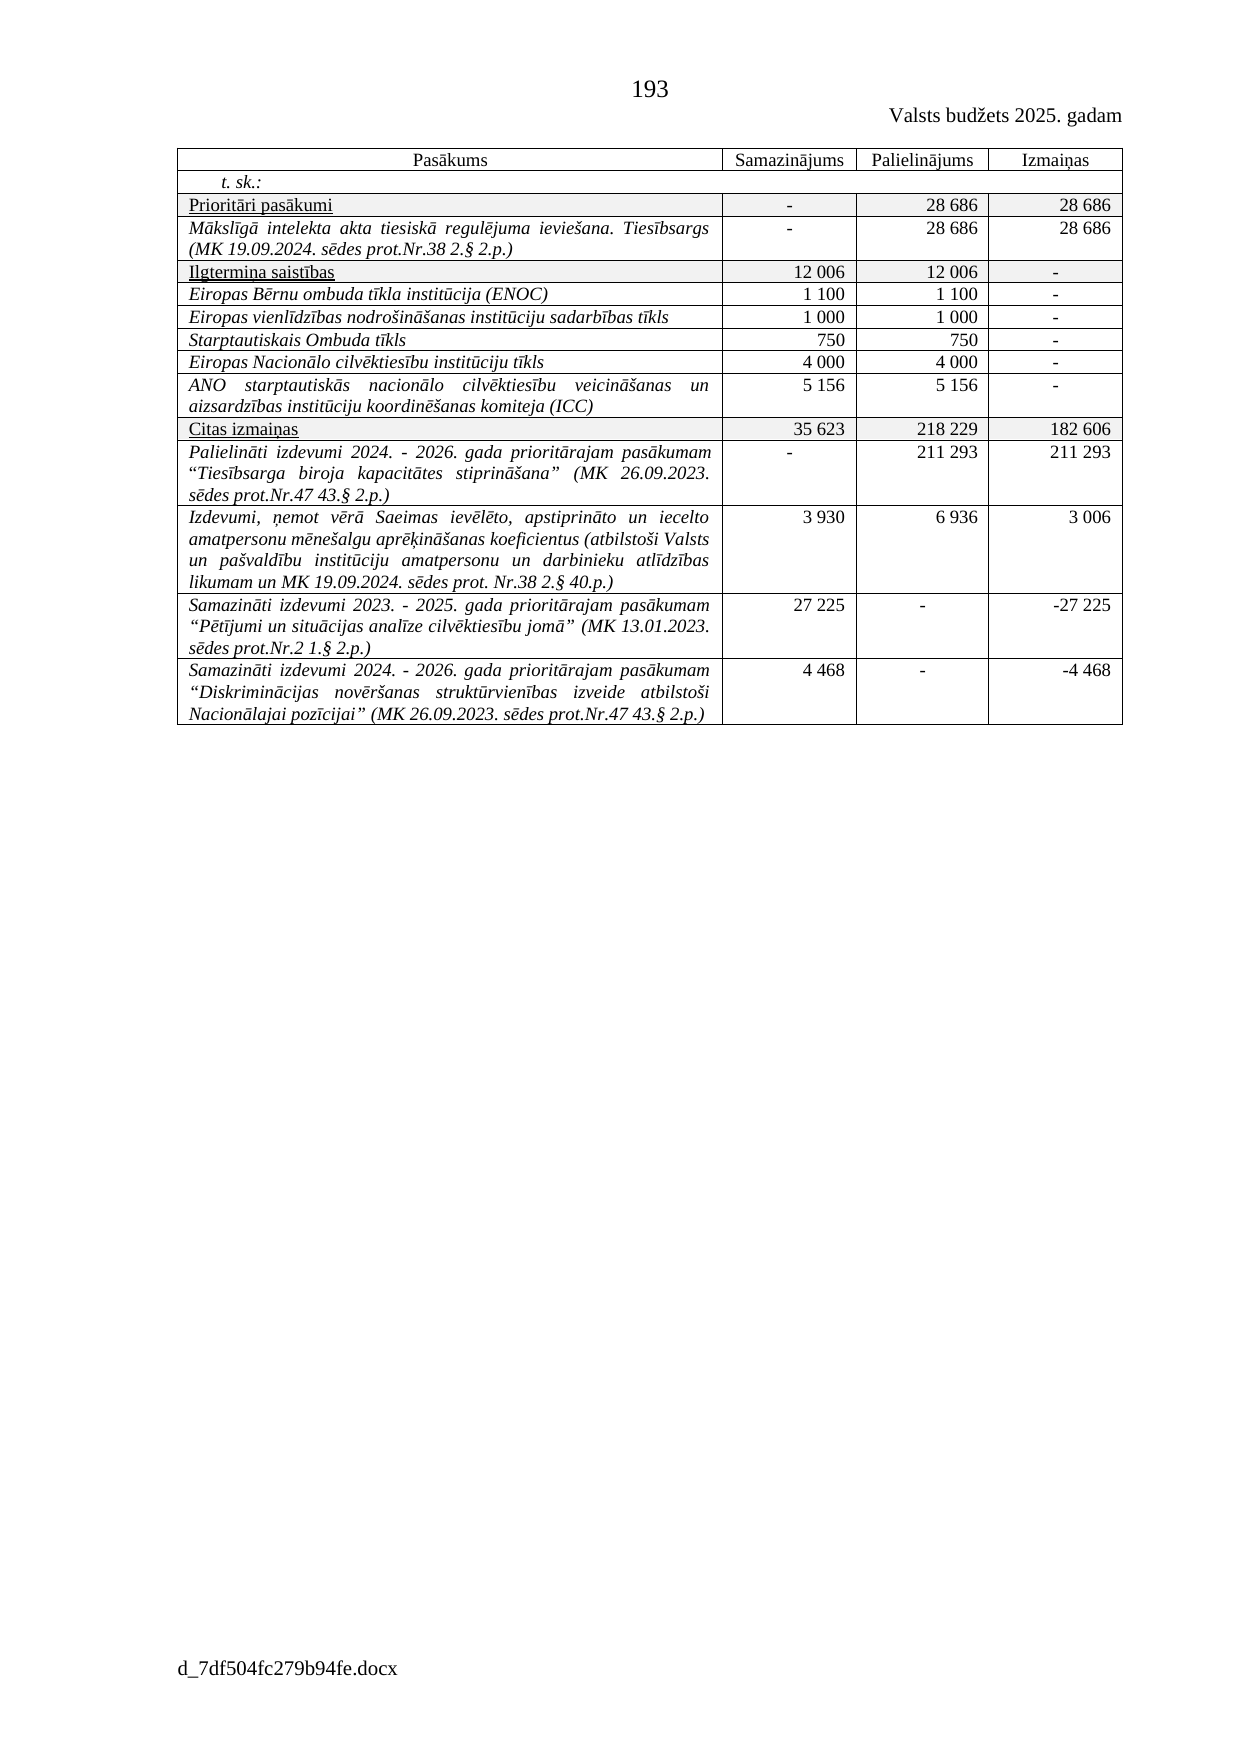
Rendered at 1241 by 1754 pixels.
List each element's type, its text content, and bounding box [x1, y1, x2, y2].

table_cell 1 000 [723, 306, 856, 327]
table_cell - [989, 261, 1122, 282]
table_cell 28 686 [989, 217, 1122, 260]
table_cell 211 293 [857, 441, 988, 505]
table_cell Palielināti izdevumi 2024. - 2026. gada prioritārajam pasākumam “Tiesībsarga biroja kapacitātes stiprināšana” (MK 26.09.2023. sēdes prot.Nr.47 43.§ 2.p.) [178, 441, 722, 505]
table_cell - [989, 329, 1122, 350]
table_cell - [989, 374, 1122, 417]
table_cell 6 936 [857, 506, 988, 592]
table_cell 28 686 [857, 217, 988, 260]
table_cell 28 686 [857, 194, 988, 216]
table_cell 3 930 [723, 506, 856, 592]
table_cell 1 000 [857, 306, 988, 327]
table_cell 750 [723, 329, 856, 350]
table_cell - [989, 306, 1122, 327]
table_cell -27 225 [989, 594, 1122, 658]
table_header Samazinājums [723, 149, 856, 170]
table_cell 182 606 [989, 418, 1122, 439]
table_cell 12 006 [857, 261, 988, 282]
table_cell 750 [857, 329, 988, 350]
table_cell Samazināti izdevumi 2023. - 2025. gada prioritārajam pasākumam “Pētījumi un situācijas analīze cilvēktiesību jomā” (MK 13.01.2023. sēdes prot.Nr.2 1.§ 2.p.) [178, 594, 722, 658]
table_header Palielinājums [857, 149, 988, 170]
table_cell Starptautiskais Ombuda tīkls [178, 329, 722, 350]
table_header Pasākums [178, 149, 722, 170]
table_cell 35 623 [723, 418, 856, 439]
table_cell Mākslīgā intelekta akta tiesiskā regulējuma ieviešana. Tiesībsargs (MK 19.09.2024. sēdes prot.Nr.38 2.§ 2.p.) [178, 217, 722, 260]
table_cell - [857, 659, 988, 724]
table_cell -4 468 [989, 659, 1122, 724]
table_cell 211 293 [989, 441, 1122, 505]
table_cell - [723, 217, 856, 260]
table_cell - [989, 351, 1122, 373]
table_cell - [857, 594, 988, 658]
table_cell ANO starptautiskās nacionālo cilvēktiesību veicināšanas un aizsardzības institūciju koordinēšanas komiteja (ICC) [178, 374, 722, 417]
table_cell t. sk.: [178, 171, 1122, 193]
table_cell 28 686 [989, 194, 1122, 216]
table_cell Samazināti izdevumi 2024. - 2026. gada prioritārajam pasākumam “Diskriminācijas novēršanas struktūrvienības izveide atbilstoši Nacionālajai pozīcijai” (MK 26.09.2023. sēdes prot.Nr.47 43.§ 2.p.) [178, 659, 722, 724]
table_cell 12 006 [723, 261, 856, 282]
table_cell - [723, 194, 856, 216]
table_cell Ilgtermiņa saistības [178, 261, 722, 282]
table_cell Citas izmaiņas [178, 418, 722, 439]
table_cell Eiropas Bērnu ombuda tīkla institūcija (ENOC) [178, 283, 722, 305]
table_cell 5 156 [723, 374, 856, 417]
table_cell 4 468 [723, 659, 856, 724]
table_cell 4 000 [723, 351, 856, 373]
table_cell 5 156 [857, 374, 988, 417]
table_cell 3 006 [989, 506, 1122, 592]
table_cell - [989, 283, 1122, 305]
table_header Izmaiņas [989, 149, 1122, 170]
table_cell - [723, 441, 856, 505]
table_cell Eiropas vienlīdzības nodrošināšanas institūciju sadarbības tīkls [178, 306, 722, 327]
table_cell 4 000 [857, 351, 988, 373]
table_cell 27 225 [723, 594, 856, 658]
table_cell 1 100 [723, 283, 856, 305]
table_cell Izdevumi, ņemot vērā Saeimas ievēlēto, apstiprināto un iecelto amatpersonu mēnešalgu aprēķināšanas koeficientus (atbilstoši Valsts un pašvaldību institūciju amatpersonu un darbinieku atlīdzības likumam un MK 19.09.2024. sēdes prot. Nr.38 2.§ 40.p.) [178, 506, 722, 592]
table_cell Prioritāri pasākumi [178, 194, 722, 216]
table_cell Eiropas Nacionālo cilvēktiesību institūciju tīkls [178, 351, 722, 373]
table_cell 1 100 [857, 283, 988, 305]
table_cell 218 229 [857, 418, 988, 439]
